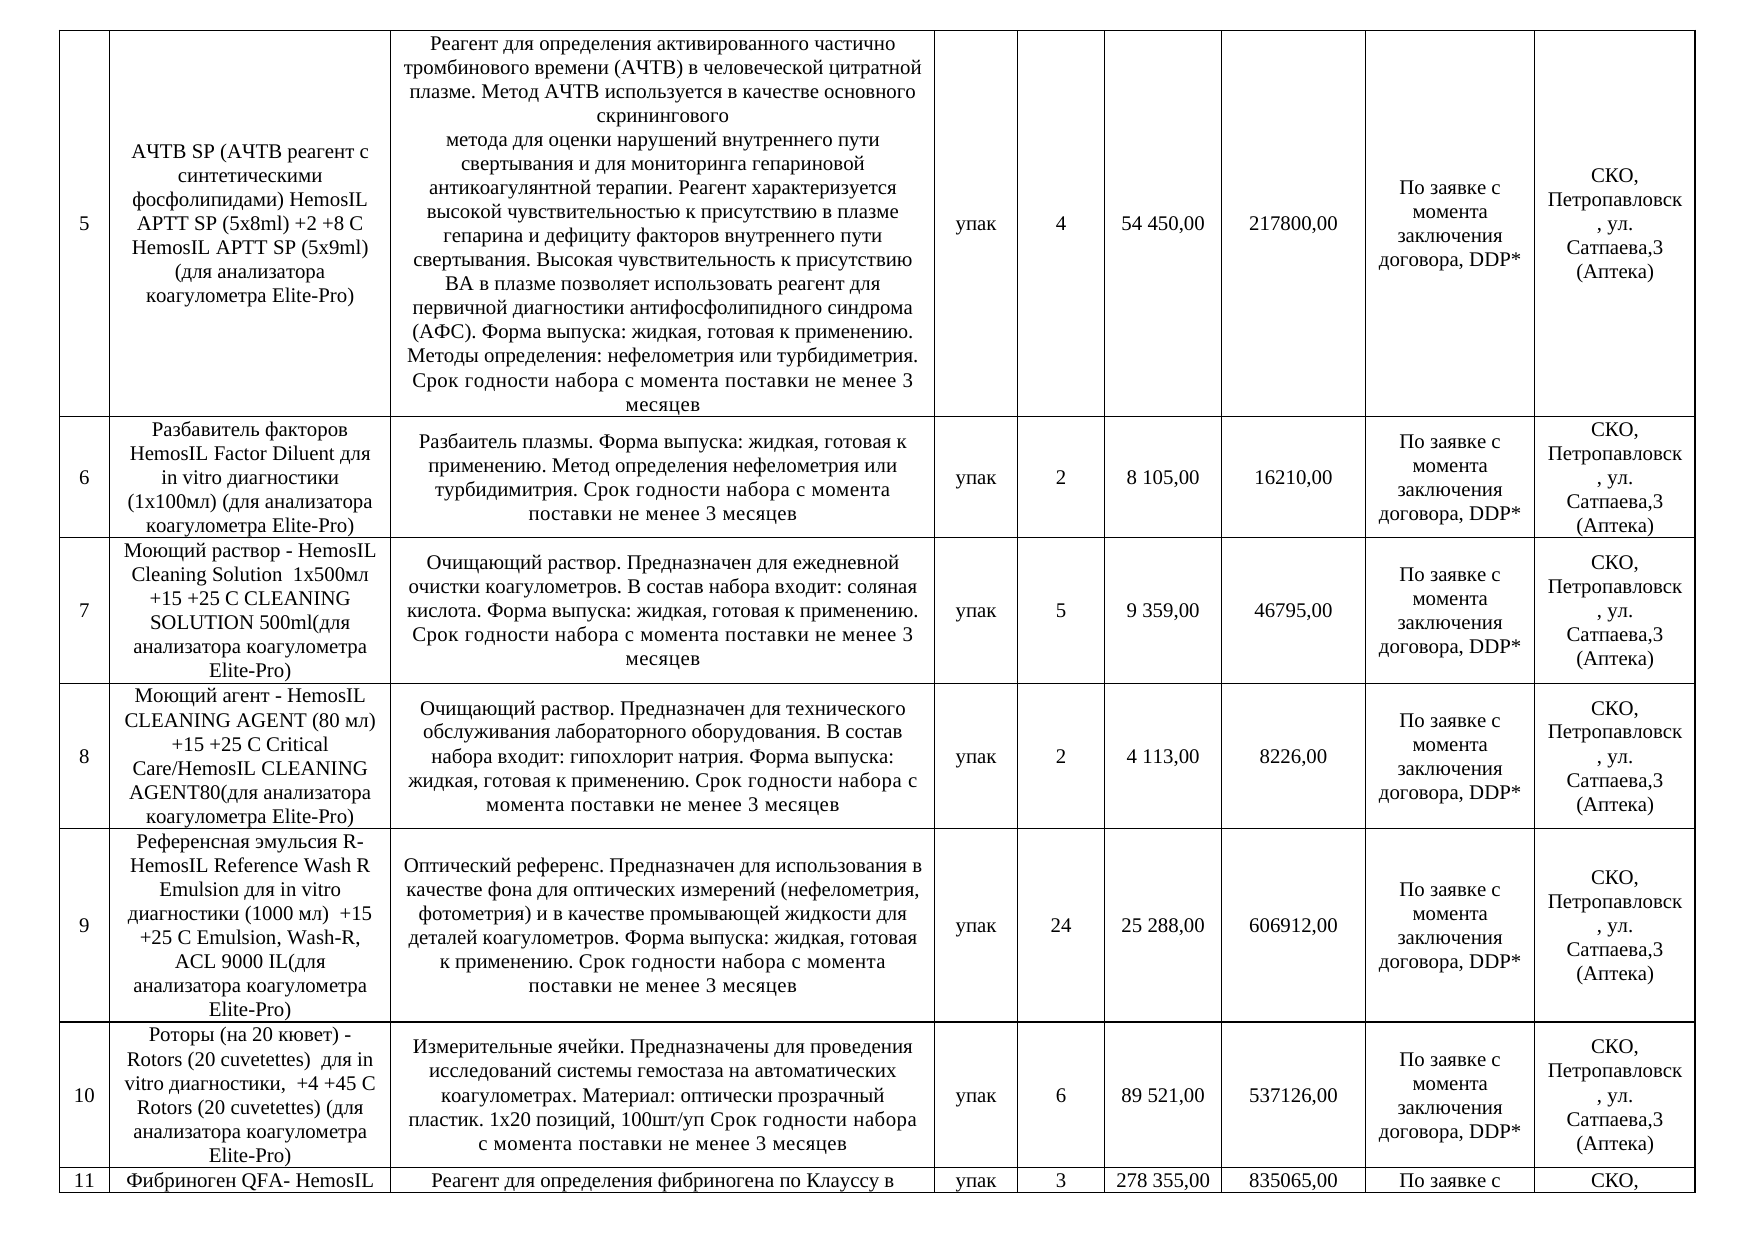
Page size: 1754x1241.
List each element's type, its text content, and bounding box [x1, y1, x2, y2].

table_cell 24 [1018, 829, 1104, 1021]
table_cell Реагент для определения активированного частично тромбинового времени (АЧТВ) в человеческой цитратной плазме. Метод АЧТВ используется в качестве основного скринингового метода для оценки нарушений внутреннего пути свертывания и для мониторинга гепариновой антикоагулянтной терапии. Реагент характеризуется высокой чувствительностью к присутствию в плазме гепарина и дефициту факторов внутреннего пути свертывания. Высокая чувствительность к присутствию ВА в плазме позволяет использовать реагент для первичной диагностики антифосфолипидного синдрома (АФС). Форма выпуска: жидкая, готовая к применению. Методы определения: нефелометрия или турбидиметрия. Срок годности набора с момента поставки не менее 3 месяцев [391, 31, 934, 416]
table_cell 16210,00 [1222, 417, 1365, 537]
table_cell Моющий раствор - HemosIL Cleaning Solution 1х500мл +15 +25 C CLEANING SOLUTION 500ml(для анализатора коагулометра Elite-Pro) [110, 538, 390, 682]
table_cell упак [935, 829, 1017, 1021]
table_cell СКО, Петропавловск, ул. Сатпаева,3 (Аптека) [1535, 417, 1694, 537]
table_cell Оптический референс. Предназначен для использования в качестве фона для оптических измерений (нефелометрия, фотометрия) и в качестве промывающей жидкости для деталей коагулометров. Форма выпуска: жидкая, готовая к применению. Срок годности набора с момента поставки не менее 3 месяцев [391, 829, 934, 1021]
table_cell 7 [60, 538, 109, 682]
table_cell 217800,00 [1222, 31, 1365, 416]
table_cell Измерительные ячейки. Предназначены для проведения исследований системы гемостаза на автоматических коагулометрах. Материал: оптически прозрачный пластик. 1х20 позиций, 100шт/уп Срок годности набора с момента поставки не менее 3 месяцев [391, 1023, 934, 1167]
table_cell 3 [1018, 1168, 1104, 1192]
table_cell 5 [1018, 538, 1104, 682]
table_cell Очищающий раствор. Предназначен для технического обслуживания лабораторного оборудования. В состав набора входит: гипохлорит натрия. Форма выпуска: жидкая, готовая к применению. Срок годности набора с момента поставки не менее 3 месяцев [391, 684, 934, 828]
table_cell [1366, 31, 1534, 416]
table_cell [391, 1168, 934, 1192]
table_cell 46795,00 [1222, 538, 1365, 682]
table_cell 537126,00 [1222, 1023, 1365, 1167]
table_cell По заявке с момента заключения договора, DDP* [1366, 829, 1534, 1021]
table_cell СКО, Петропавловск, ул. Сатпаева,3 (Аптека) [1535, 829, 1694, 1021]
table_cell 606912,00 [1222, 829, 1365, 1021]
table_cell упак [935, 1168, 1017, 1192]
table_cell 6 [60, 417, 109, 537]
table_cell упак [935, 1023, 1017, 1167]
table_cell По заявке с момента заключения договора, DDP* [1366, 417, 1534, 537]
table_cell 835065,00 [1222, 1168, 1365, 1192]
table_cell СКО, Петропавловск, ул. Сатпаева,3 (Аптека) [1535, 538, 1694, 682]
table_cell 54 450,00 [1105, 31, 1221, 416]
table_cell По заявке с момента заключения договора, DDP* [1366, 538, 1534, 682]
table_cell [110, 1168, 390, 1192]
table_cell упак [935, 684, 1017, 828]
table_cell 4 113,00 [1105, 684, 1221, 828]
table_cell Роторы (на 20 кювет) - Rotors (20 cuvetettes) для in vitro диагностики, +4 +45 С Rotors (20 cuvetettes) (для анализатора коагулометра Elite-Pro) [110, 1023, 390, 1167]
table_cell упак [935, 31, 1017, 416]
table_cell 4 [1018, 31, 1104, 416]
table_cell АЧТВ SP (АЧТВ реагент с синтетическими фосфолипидами) HemosIL APTT SP (5x8ml) +2 +8 С HemosIL APTT SP (5x9ml) (для анализатора коагулометра Elite-Pro) [110, 31, 390, 416]
table_cell Разбавитель факторов HemosIL Factor Diluent для in vitro диагностики (1х100мл) (для анализатора коагулометра Elite-Pro) [110, 417, 390, 537]
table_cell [1535, 1168, 1694, 1192]
table_cell 89 521,00 [1105, 1023, 1221, 1167]
table_cell 6 [1018, 1023, 1104, 1167]
table_cell Очищающий раствор. Предназначен для ежедневной очистки коагулометров. В состав набора входит: соляная кислота. Форма выпуска: жидкая, готовая к применению. Срок годности набора с момента поставки не менее 3 месяцев [391, 538, 934, 682]
table_cell Моющий агент - HemosIL CLEANING AGENT (80 мл)+15 +25 C Critical Care/HemosIL CLEANING AGENT80(для анализатора коагулометра Elite-Pro) [110, 684, 390, 828]
table_cell 278 355,00 [1105, 1168, 1221, 1192]
table_cell СКО, Петропавловск, ул. Сатпаева,3 (Аптека) [1535, 684, 1694, 828]
table_cell 9 [60, 829, 109, 1021]
table_cell упак [935, 417, 1017, 537]
table_cell 25 288,00 [1105, 829, 1221, 1021]
table_cell 8 105,00 [1105, 417, 1221, 537]
table_cell 2 [1018, 417, 1104, 537]
table_cell упак [935, 538, 1017, 682]
table_cell 5 [60, 31, 109, 416]
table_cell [1366, 1168, 1534, 1192]
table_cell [1535, 31, 1694, 416]
table_cell 8 [60, 684, 109, 828]
table_cell По заявке с момента заключения договора, DDP* [1366, 684, 1534, 828]
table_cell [1535, 1023, 1694, 1167]
table_cell Разбаитель плазмы. Форма выпуска: жидкая, готовая к применению. Метод определения нефелометрия или турбидимитрия. Срок годности набора с момента поставки не менее 3 месяцев [391, 417, 934, 537]
table_cell Референсная эмульсия R-HemosIL Reference Wash R Emulsion для in vitro диагностики (1000 мл) +15 +25 C Emulsion, Wash-R, ACL 9000 IL(для анализатора коагулометра Elite-Pro) [110, 829, 390, 1021]
table_cell 10 [60, 1023, 109, 1167]
table_cell 11 [60, 1168, 109, 1192]
table_cell 2 [1018, 684, 1104, 828]
table_cell 8226,00 [1222, 684, 1365, 828]
table_cell 9 359,00 [1105, 538, 1221, 682]
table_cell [1366, 1023, 1534, 1167]
